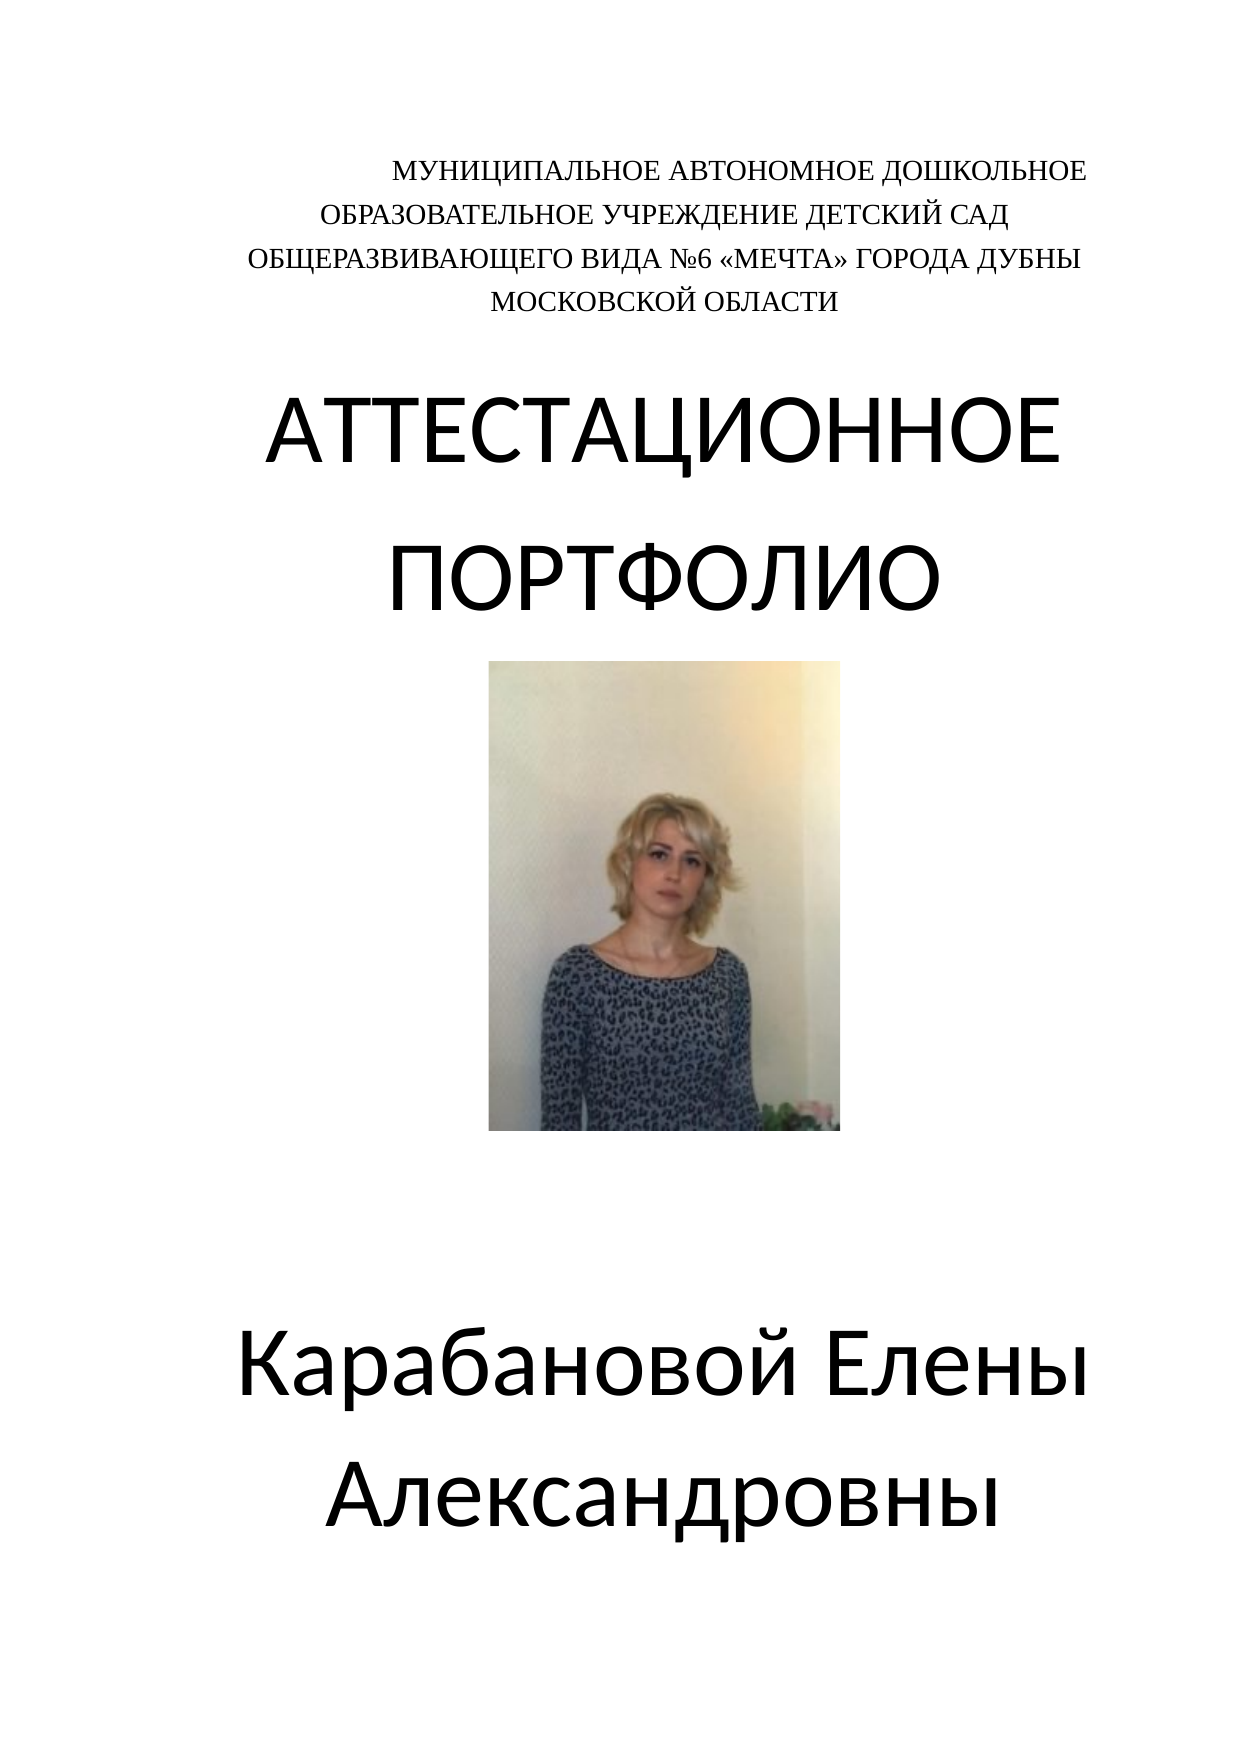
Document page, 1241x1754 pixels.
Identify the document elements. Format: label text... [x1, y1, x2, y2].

text АТТЕСТАЦИОННОЕ [177, 365, 1152, 487]
text ПОРТФОЛИО [177, 513, 1152, 636]
text МУНИЦИПАЛЬНОЕ АВТОНОМНОЕ ДОШКОЛЬНОЕ ОБРАЗОВАТЕЛЬНОЕ УЧРЕЖДЕНИЕ ДЕТСКИЙ САД ОБЩЕРАЗВИВАЮЩЕГО ВИДА №6 «МЕЧТА» ГОРОДА ДУБНЫ МОСКОВСКОЙ ОБЛАСТИ [177, 143, 1152, 318]
text Карабановой Елены Александровны [177, 1298, 1152, 1552]
picture [488, 661, 841, 1131]
